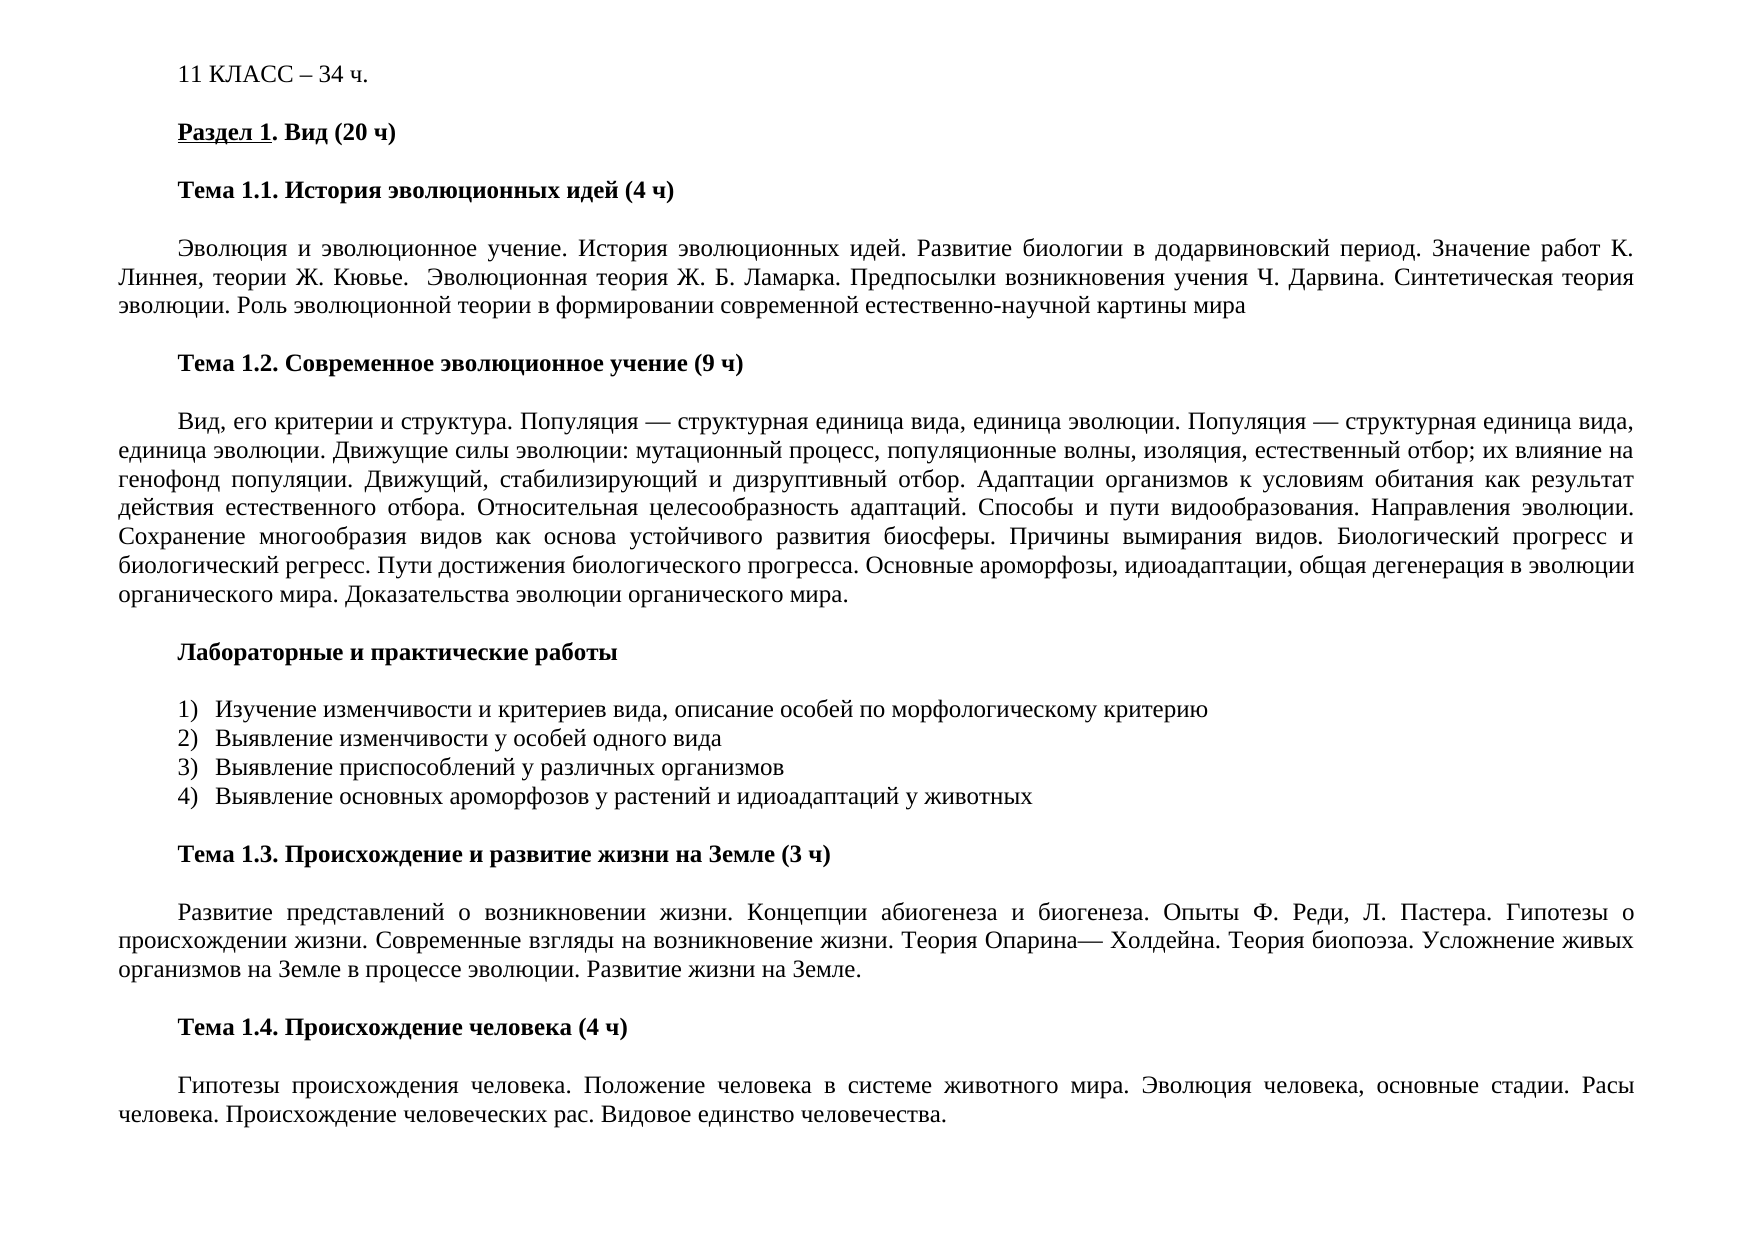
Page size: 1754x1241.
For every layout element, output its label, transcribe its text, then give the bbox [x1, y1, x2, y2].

list Выявление приспособлений у различных организмов [177, 752, 1636, 781]
list Изучение изменчивости и критериев вида, описание особей по морфологическому критерию [177, 694, 1636, 723]
text Вид, его критерии и структура. Популяция — структурная единица вида, единица эволюции. Популяция — структурная единица вида, единица эволюции. Движущие силы эволюции: мутационный процесс, популяционные волны, изоляция, естественный отбор; их влияние на генофонд популяции. Движущий, стабилизирующий и дизруптивный отбор. Адаптации организмов к условиям обитания как результат действия естественного отбора. Относительная целесообразность адаптаций. Способы и пути видообразования. Направления эволюции. Сохранение многообразия видов как основа устойчивого развития биосферы. Причины вымирания видов. Биологический прогресс и биологический регресс. Пути достижения биологического прогресса. Основные ароморфозы, идиоадаптации, общая дегенерация в эволюции органического мира. Доказательства эволюции органического мира. [118, 406, 1636, 607]
text Тема 1.2. Современное эволюционное учение (9 ч) [118, 348, 1636, 377]
text Развитие представлений о возникновении жизни. Концепции абиогенеза и биогенеза. Опыты Ф. Реди, Л. Пастера. Гипотезы о происхождении жизни. Современные взгляды на возникновение жизни. Теория Опарина— Холдейна. Теория биопоэза. Усложнение живых организмов на Земле в процессе эволюции. Развитие жизни на Земле. [118, 897, 1636, 983]
list Выявление основных ароморфозов у растений и идиоадаптаций у животных [177, 781, 1636, 809]
text Тема 1.1. История эволюционных идей (4 ч) [118, 175, 1636, 204]
list Выявление изменчивости у особей одного вида [177, 723, 1636, 752]
text Гипотезы происхождения человека. Положение человека в системе животного мира. Эволюция человека, основные стадии. Расы человека. Происхождение человеческих рас. Видовое единство человечества. [118, 1070, 1636, 1127]
text Тема 1.3. Происхождение и развитие жизни на Земле (3 ч) [118, 839, 1636, 867]
text Раздел 1. Вид (20 ч) [118, 117, 1636, 146]
text 11 КЛАСС – 34 ч. [118, 59, 1636, 88]
text Тема 1.4. Происхождение человека (4 ч) [118, 1012, 1636, 1041]
text Лабораторные и практические работы [118, 637, 1636, 665]
text Эволюция и эволюционное учение. История эволюционных идей. Развитие биологии в додарвиновский период. Значение работ К. Линнея, теории Ж. Кювье. Эволюционная теория Ж. Б. Ламарка. Предпосылки возникновения учения Ч. Дарвина. Синтетическая теория эволюции. Роль эволюционной теории в формировании современной естественно-научной картины мира [118, 233, 1636, 319]
